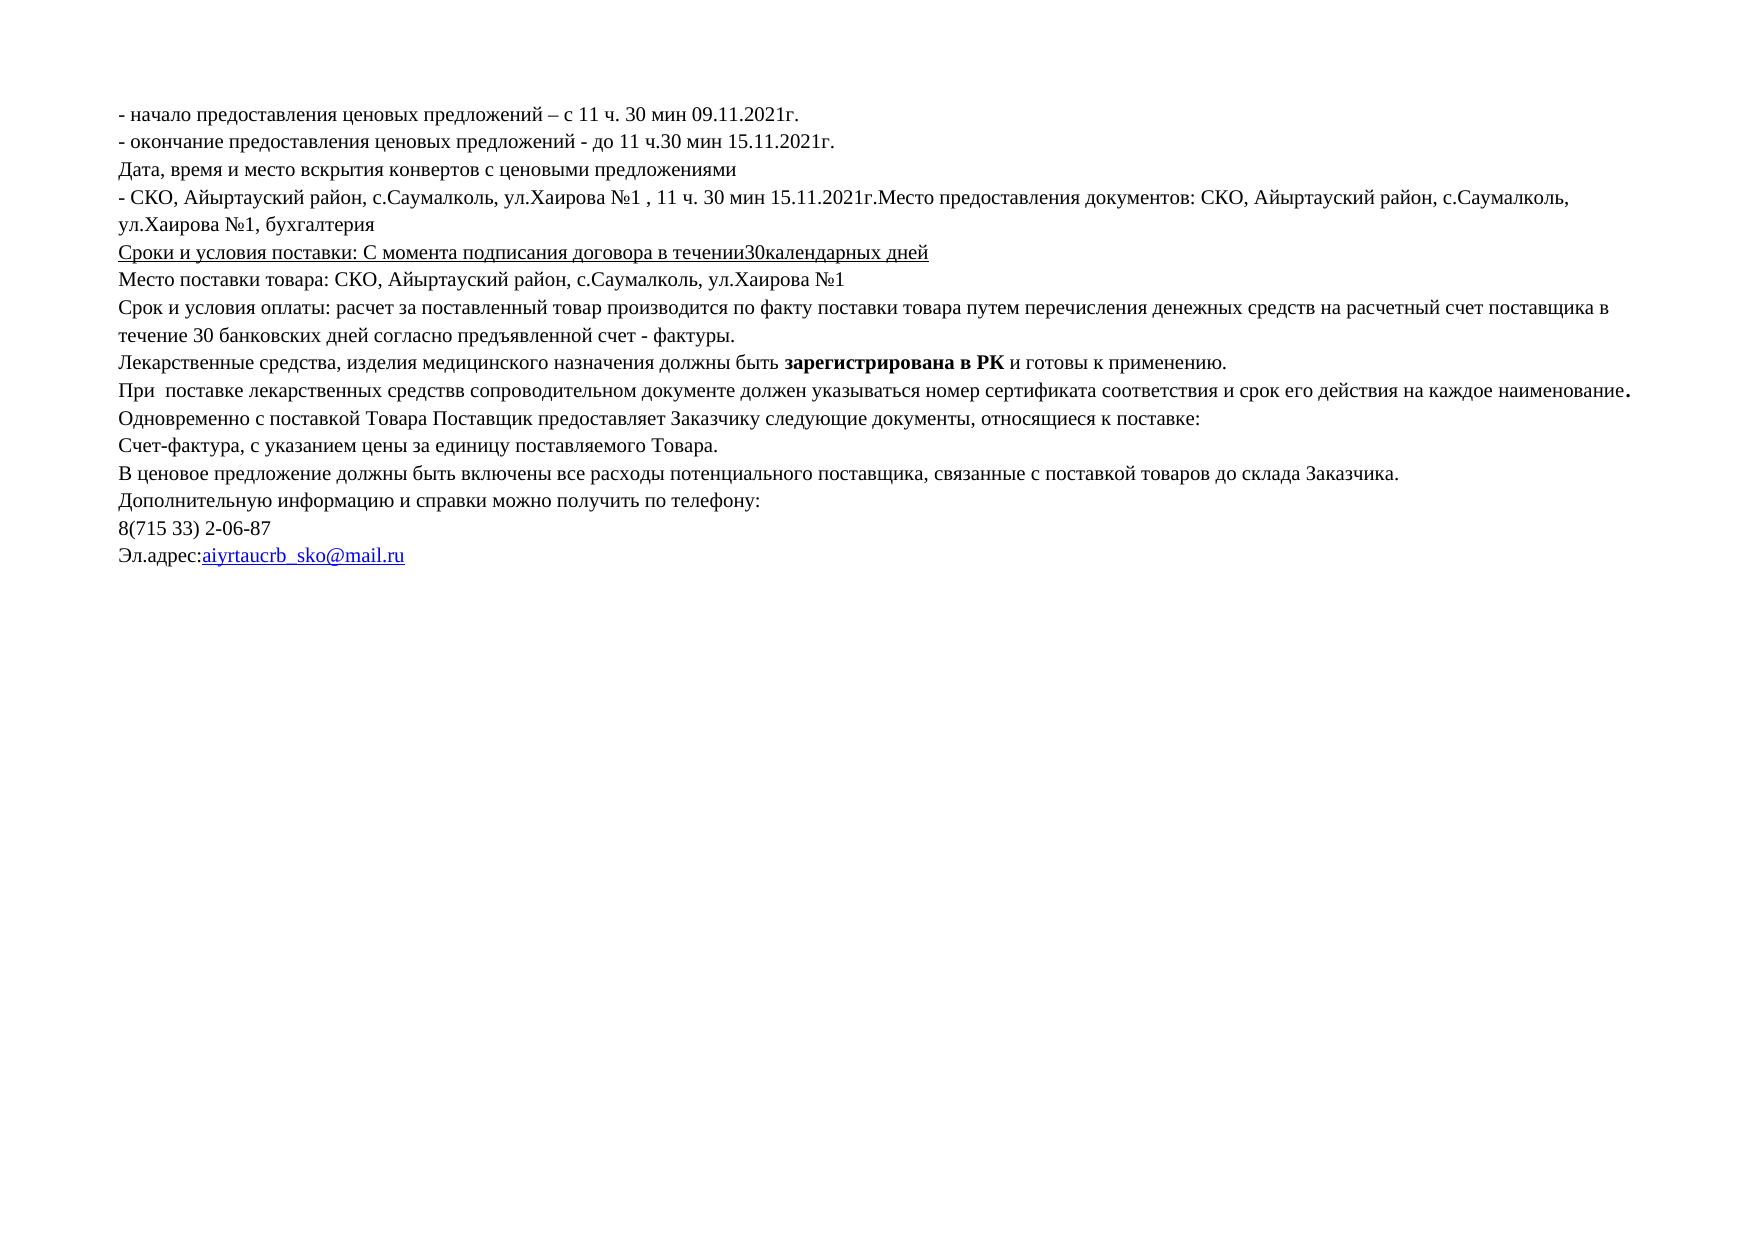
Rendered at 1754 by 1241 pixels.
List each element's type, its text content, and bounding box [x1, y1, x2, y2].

text Дата, время и место вскрытия конвертов с ценовыми предложениями [118, 157, 1654, 181]
text Лекарственные средства, изделия медицинского назначения должны быть зарегистрирована в РК и готовы к применению. [118, 350, 1654, 374]
text В ценовое предложение должны быть включены все расходы потенциального поставщика, связанные с поставкой товаров до склада Заказчика. [118, 461, 1654, 485]
text - начало предоставления ценовых предложений – с 11 ч. 30 мин 09.11.2021г. [118, 102, 1654, 126]
text Эл.адрес:aiyrtaucrb_sko@mail.ru [118, 543, 1654, 567]
text 8(715 33) 2-06-87 [118, 516, 1654, 540]
text Место поставки товара: СКО, Айыртауский район, с.Саумалколь, ул.Хаирова №1 [118, 267, 1654, 291]
text Срок и условия оплаты: расчет за поставленный товар производится по факту поставки товара путем перечисления денежных средств на расчетный счет поставщика в течение 30 банковских дней согласно предъявленной счет - фактуры. [118, 295, 1654, 347]
text - окончание предоставления ценовых предложений - до 11 ч.30 мин 15.11.2021г. [118, 129, 1654, 153]
text При поставке лекарственных средствв сопроводительном документе должен указываться номер сертификата соответствия и срок его действия на каждое наименование. [118, 378, 1654, 402]
text Счет-фактура, с указанием цены за единицу поставляемого Товара. [118, 433, 1654, 457]
text Дополнительную информацию и справки можно получить по телефону: [118, 488, 1654, 512]
text Сроки и условия поставки: С момента подписания договора в течении30календарных дней [118, 240, 1654, 264]
text Одновременно с поставкой Товара Поставщик предоставляет Заказчику следующие документы, относящиеся к поставке: [118, 405, 1654, 429]
text - СКО, Айыртауский район, с.Саумалколь, ул.Хаирова №1 , 11 ч. 30 мин 15.11.2021г.Место предоставления документов: СКО, Айыртауский район, с.Саумалколь, ул.Хаирова №1, бухгалтерия [118, 184, 1654, 236]
